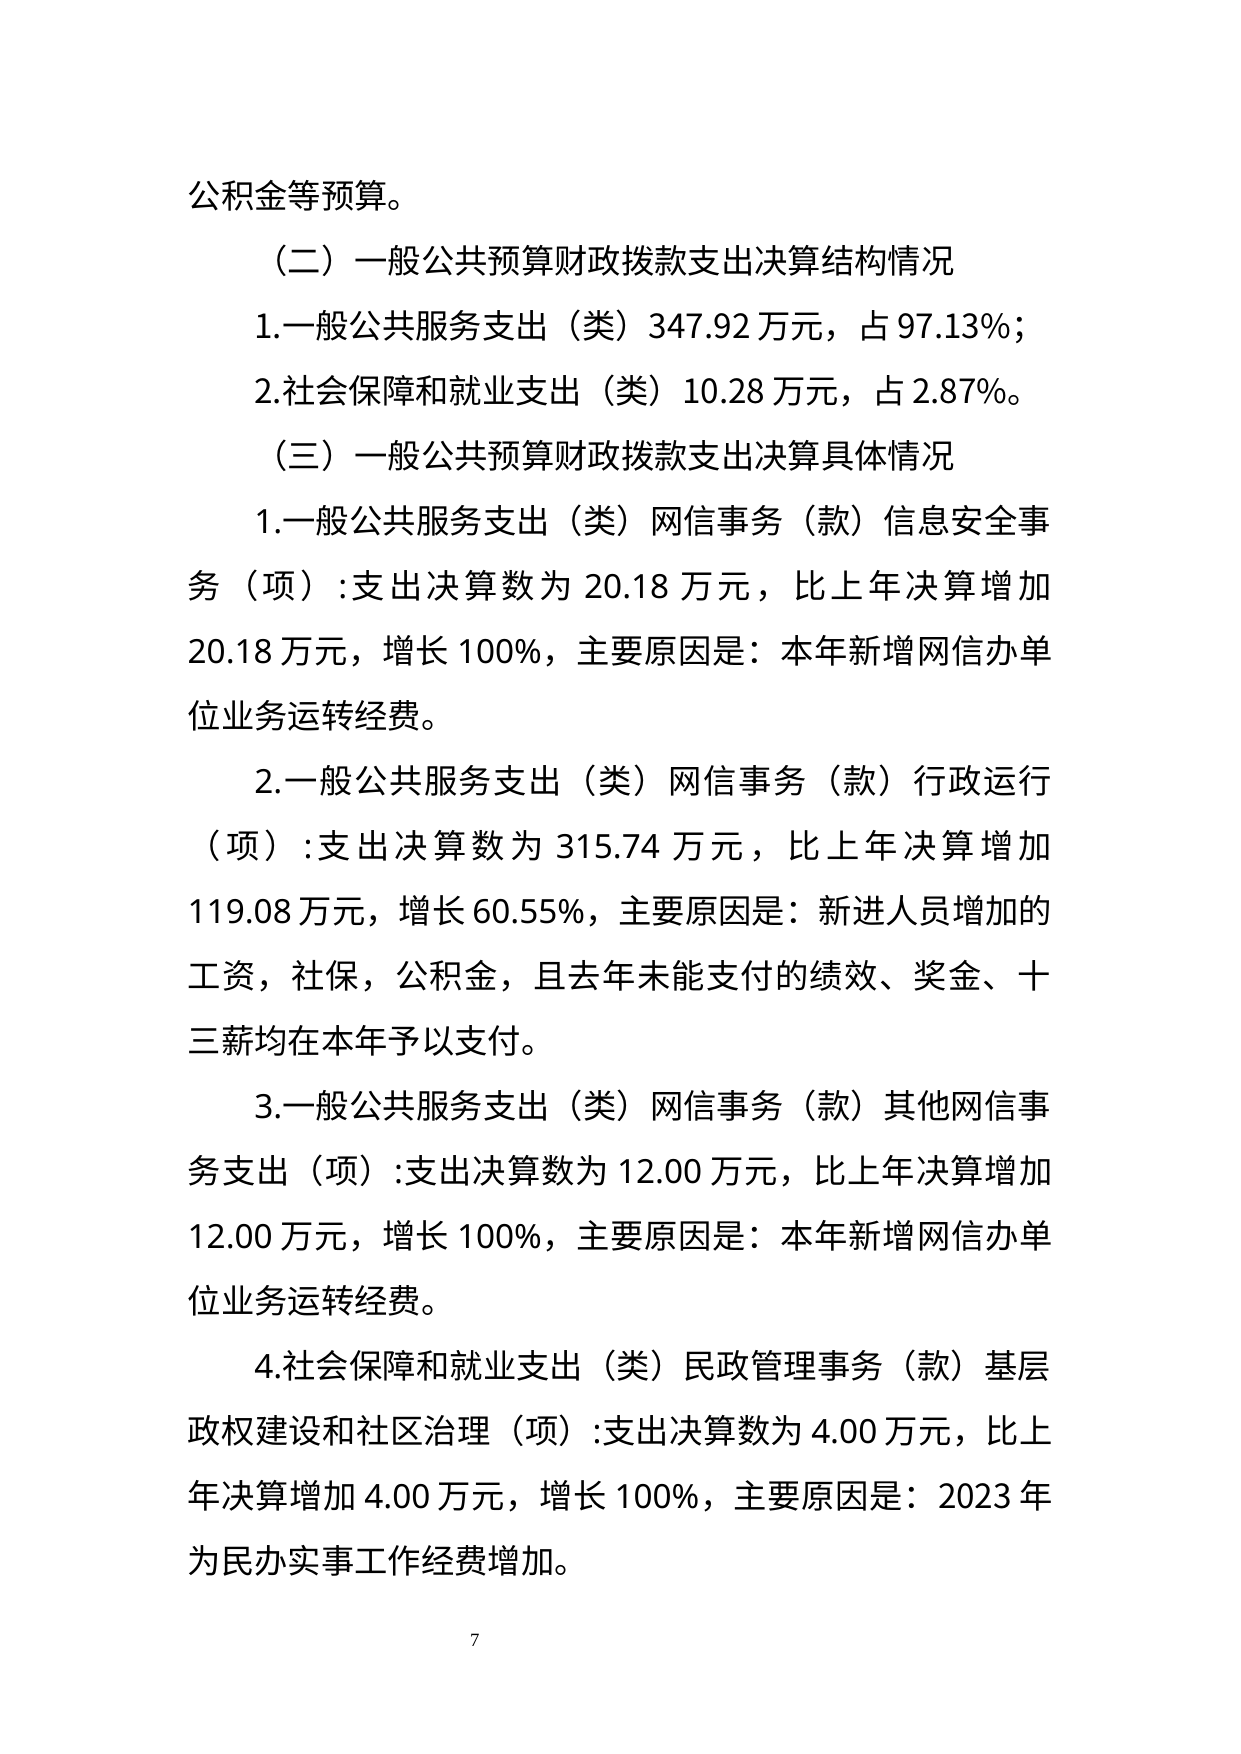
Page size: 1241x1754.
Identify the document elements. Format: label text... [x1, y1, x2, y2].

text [187, 162, 1053, 227]
text 3.一般公共服务支出（类）网信事务（款）其他网信事务支出（项）:支出决算数为12.00万元，比上年决算增加12.00万元，增长100%，主要原因是：本年新增网信办单位业务运转经费。 [187, 1072, 1053, 1332]
text 2.社会保障和就业支出（类）10.28万元，占2.87%。 [187, 357, 1053, 422]
text 1.一般公共服务支出（类）347.92万元，占97.13%； [187, 292, 1053, 357]
list 一般公共预算财政拨款支出决算结构情况 [187, 227, 1053, 292]
text （三）一般公共预算财政拨款支出决算具体情况 [187, 422, 1053, 487]
text 2.一般公共服务支出（类）网信事务（款）行政运行（项）:支出决算数为315.74万元，比上年决算增加119.08万元，增长60.55%，主要原因是：新进人员增加的工资，社保，公积金，且去年未能支付的绩效、奖金、十三薪均在本年予以支付。 [187, 747, 1053, 1072]
text 1.一般公共服务支出（类）网信事务（款）信息安全事务（项）:支出决算数为20.18万元，比上年决算增加20.18万元，增长100%，主要原因是：本年新增网信办单位业务运转经费。 [187, 487, 1053, 747]
text 4.社会保障和就业支出（类）民政管理事务（款）基层政权建设和社区治理（项）:支出决算数为4.00万元，比上年决算增加4.00万元，增长100%，主要原因是：2023年为民办实事工作经费增加。 [187, 1332, 1053, 1592]
